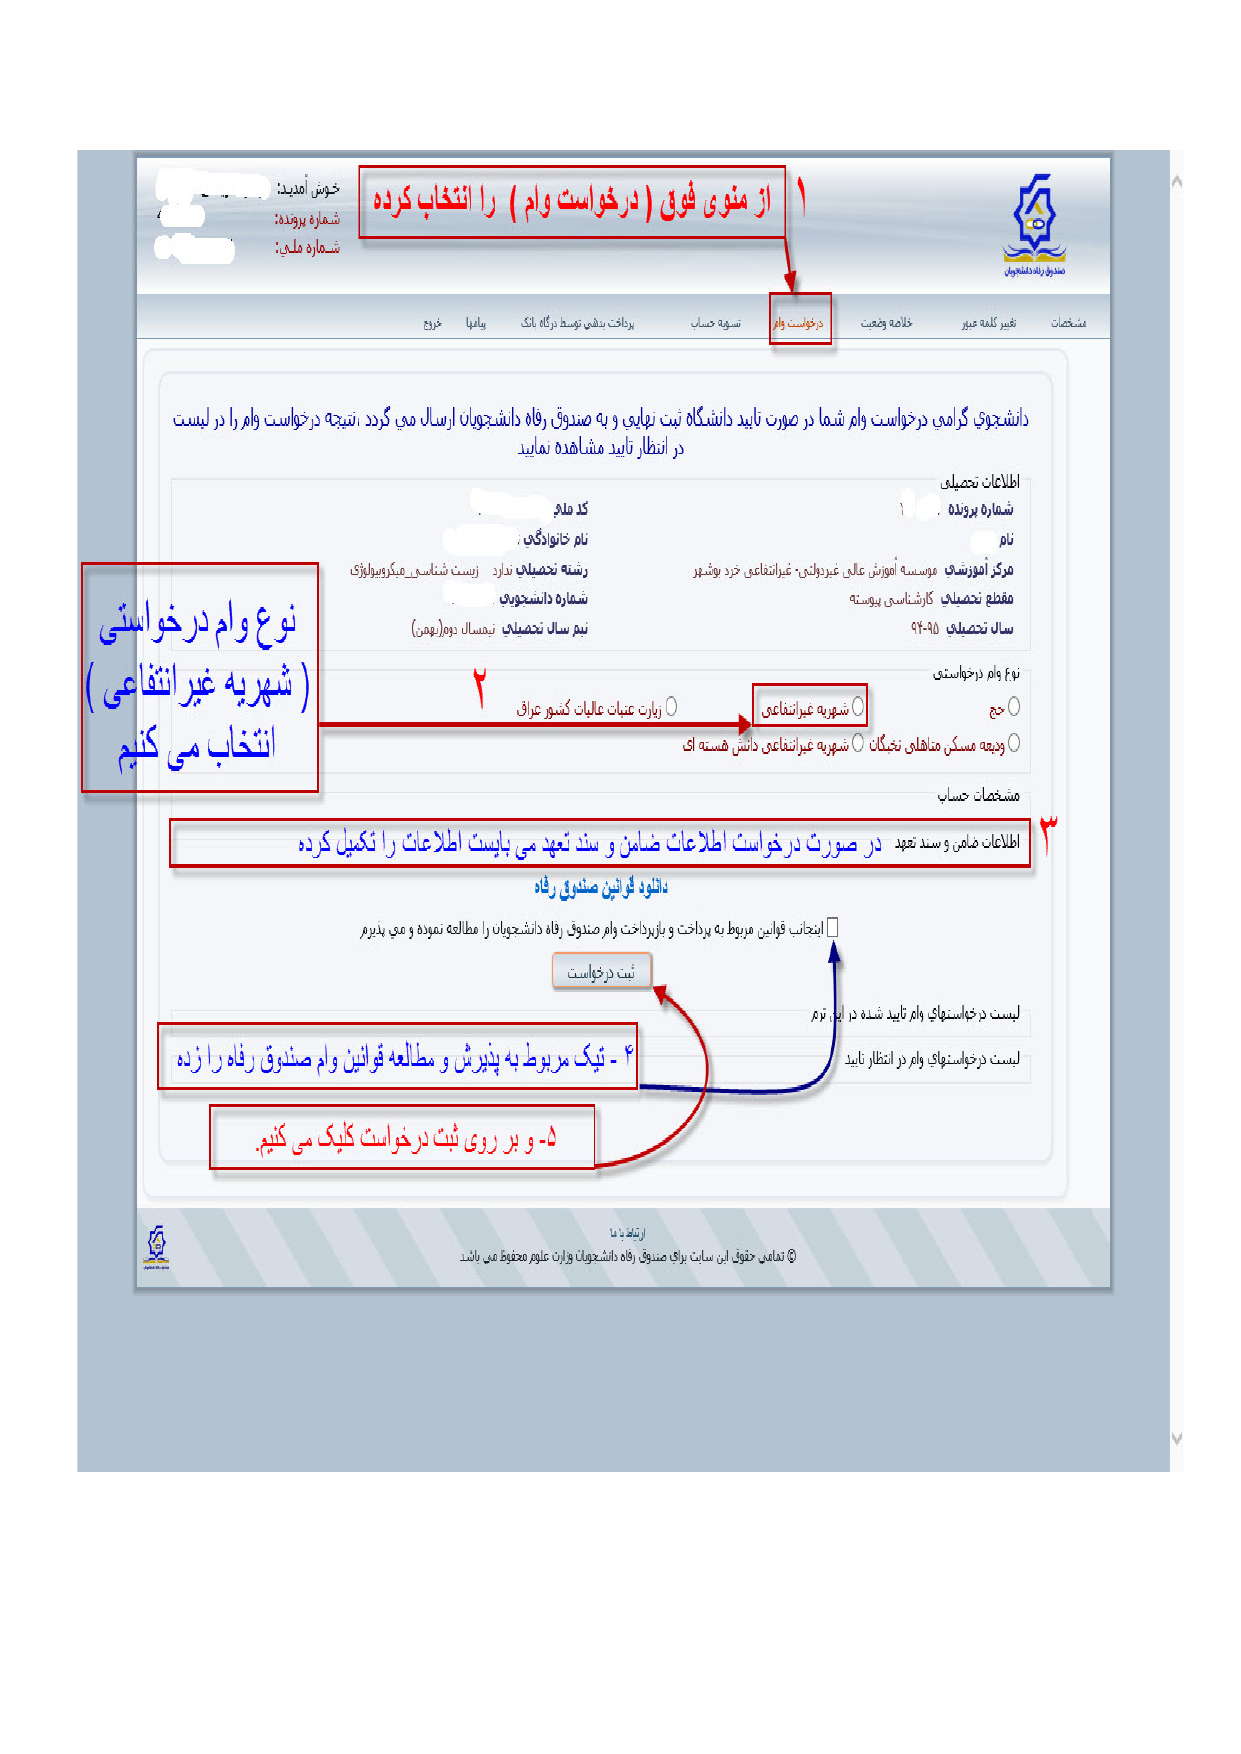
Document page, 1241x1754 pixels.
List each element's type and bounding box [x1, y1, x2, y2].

picture [77, 150, 1184, 1472]
